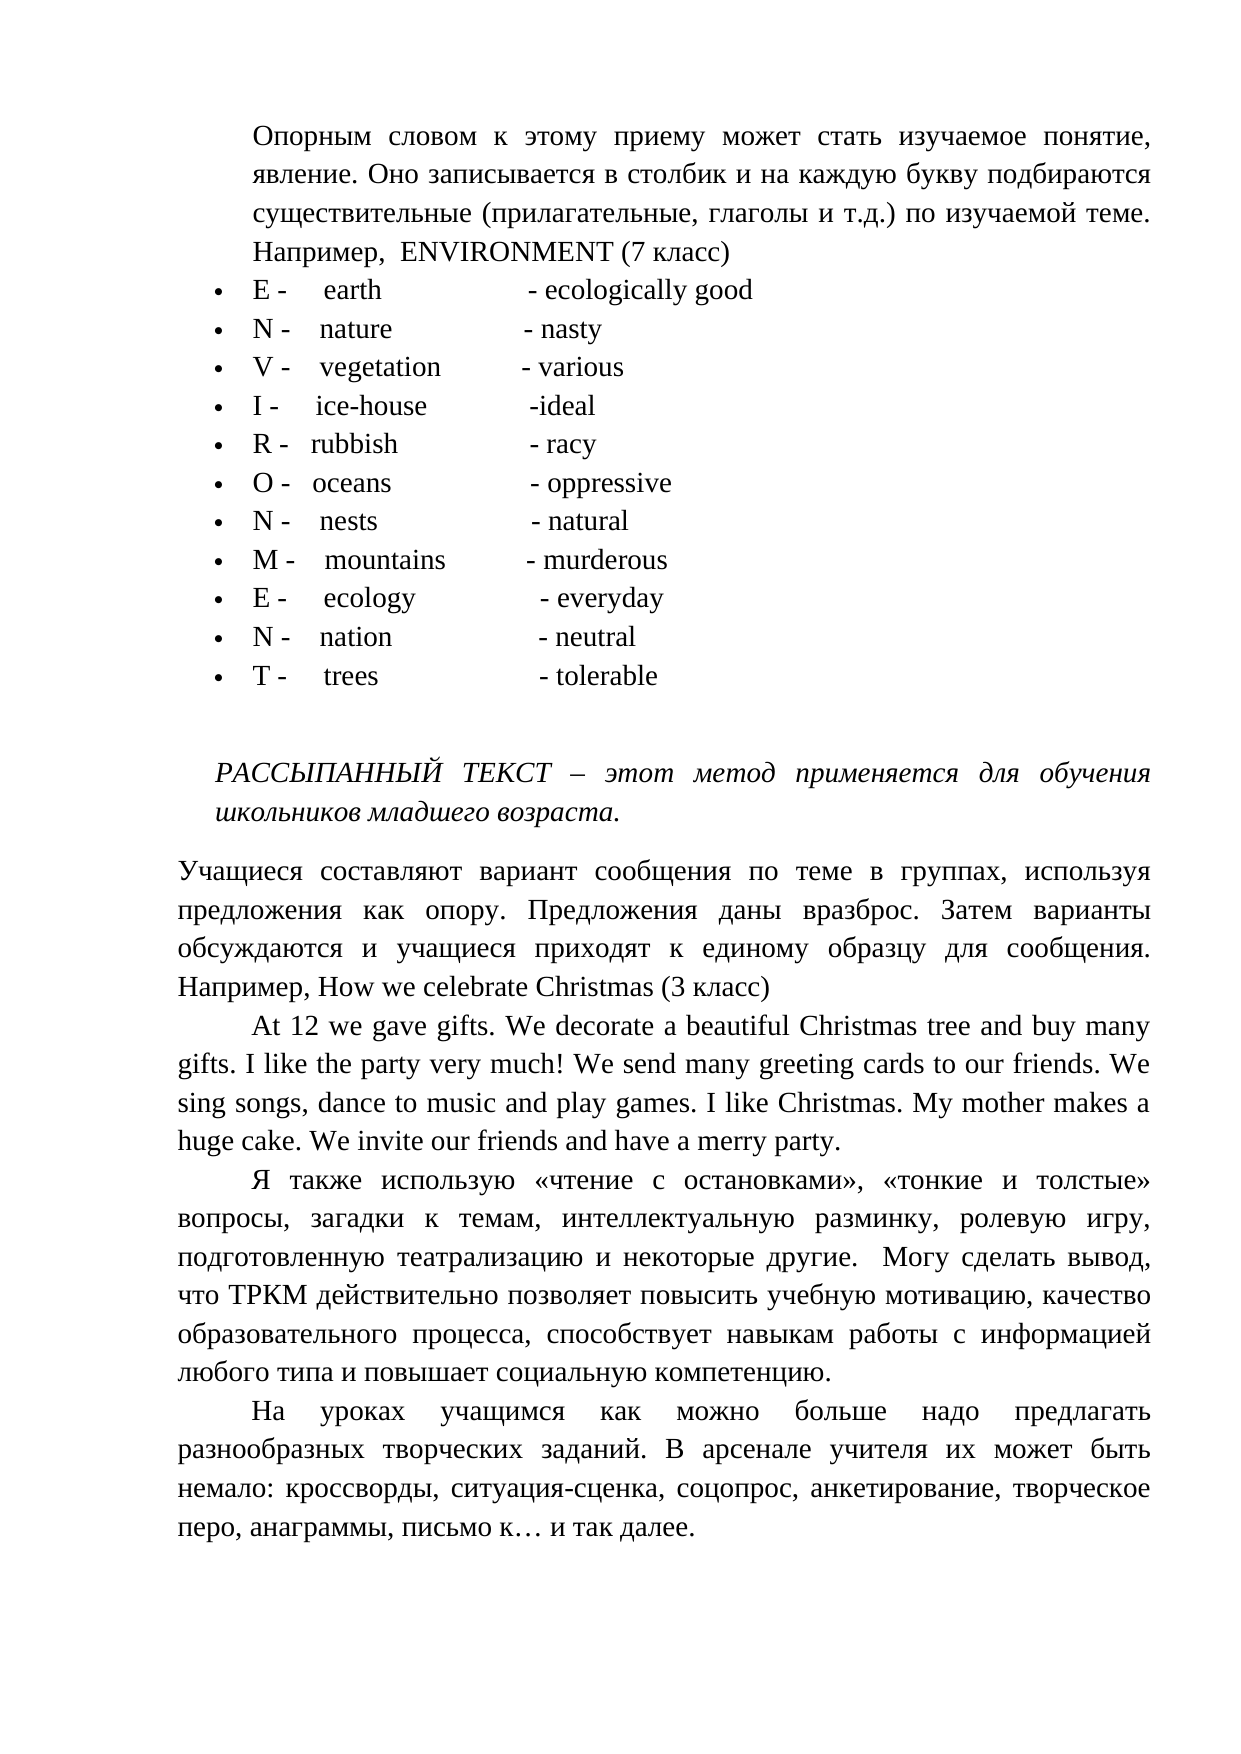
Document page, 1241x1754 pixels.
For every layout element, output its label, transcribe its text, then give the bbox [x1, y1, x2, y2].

list На уроках учащимся как можно больше надо предлагать разнообразных творческих заданий. В арсенале учителя их может быть немало: кроссворды, ситуация-сценка, соцопрос, анкетирование, творческое перо, анаграммы, письмо к… и так далее. [177, 1393, 1152, 1542]
list E - earth - ecologically good [215, 272, 1152, 306]
list T - trees - tolerable [215, 658, 1152, 691]
list Учащиеся составляют вариант сообщения по теме в группах, используя предложения как опору. Предложения даны вразброс. Затем варианты обсуждаются и учащиеся приходят к единому образцу для сообщения. Например, How we celebrate Christmas (3 класс) [177, 853, 1152, 1003]
list I - ice-house -ideal [215, 388, 1152, 421]
list R - rubbish - racy [215, 426, 1152, 460]
list O - oceans - oppressive [215, 465, 1152, 498]
list N - nests - natural [215, 503, 1152, 537]
list E - ecology - everyday [215, 581, 1152, 614]
list N - nature - nasty [215, 311, 1152, 344]
list Опорным словом к этому приему может стать изучаемое понятие, явление. Оно записывается в столбик и на каждую букву подбираются существительные (прилагательные, глаголы и т.д.) по изучаемой теме. Например, ENVIRONMENT (7 класс) [252, 118, 1152, 267]
list V - vegetation - various [215, 349, 1152, 383]
list Я также использую «чтение с остановками», «тонкие и толстые» вопросы, загадки к темам, интеллектуальную разминку, ролевую игру, подготовленную театрализацию и некоторые другие. Могу сделать вывод, что ТРКМ действительно позволяет повысить учебную мотивацию, качество образовательного процесса, способствует навыкам работы с информацией любого типа и повышает социальную компетенцию. [177, 1162, 1152, 1388]
list N - nation - neutral [215, 619, 1152, 653]
list M - mountains - murderous [215, 542, 1152, 576]
list At 12 we gave gifts. We decorate a beautiful Christmas tree and buy many gifts. I like the party very much! We send many greeting cards to our friends. We sing songs, dance to music and play games. I like Christmas. My mother makes a huge cake. We invite our friends and have a merry party. [177, 1008, 1152, 1157]
text РАССЫПАННЫЙ ТЕКСТ – этот метод применяется для обучения школьников младшего возраста. [215, 756, 1152, 828]
